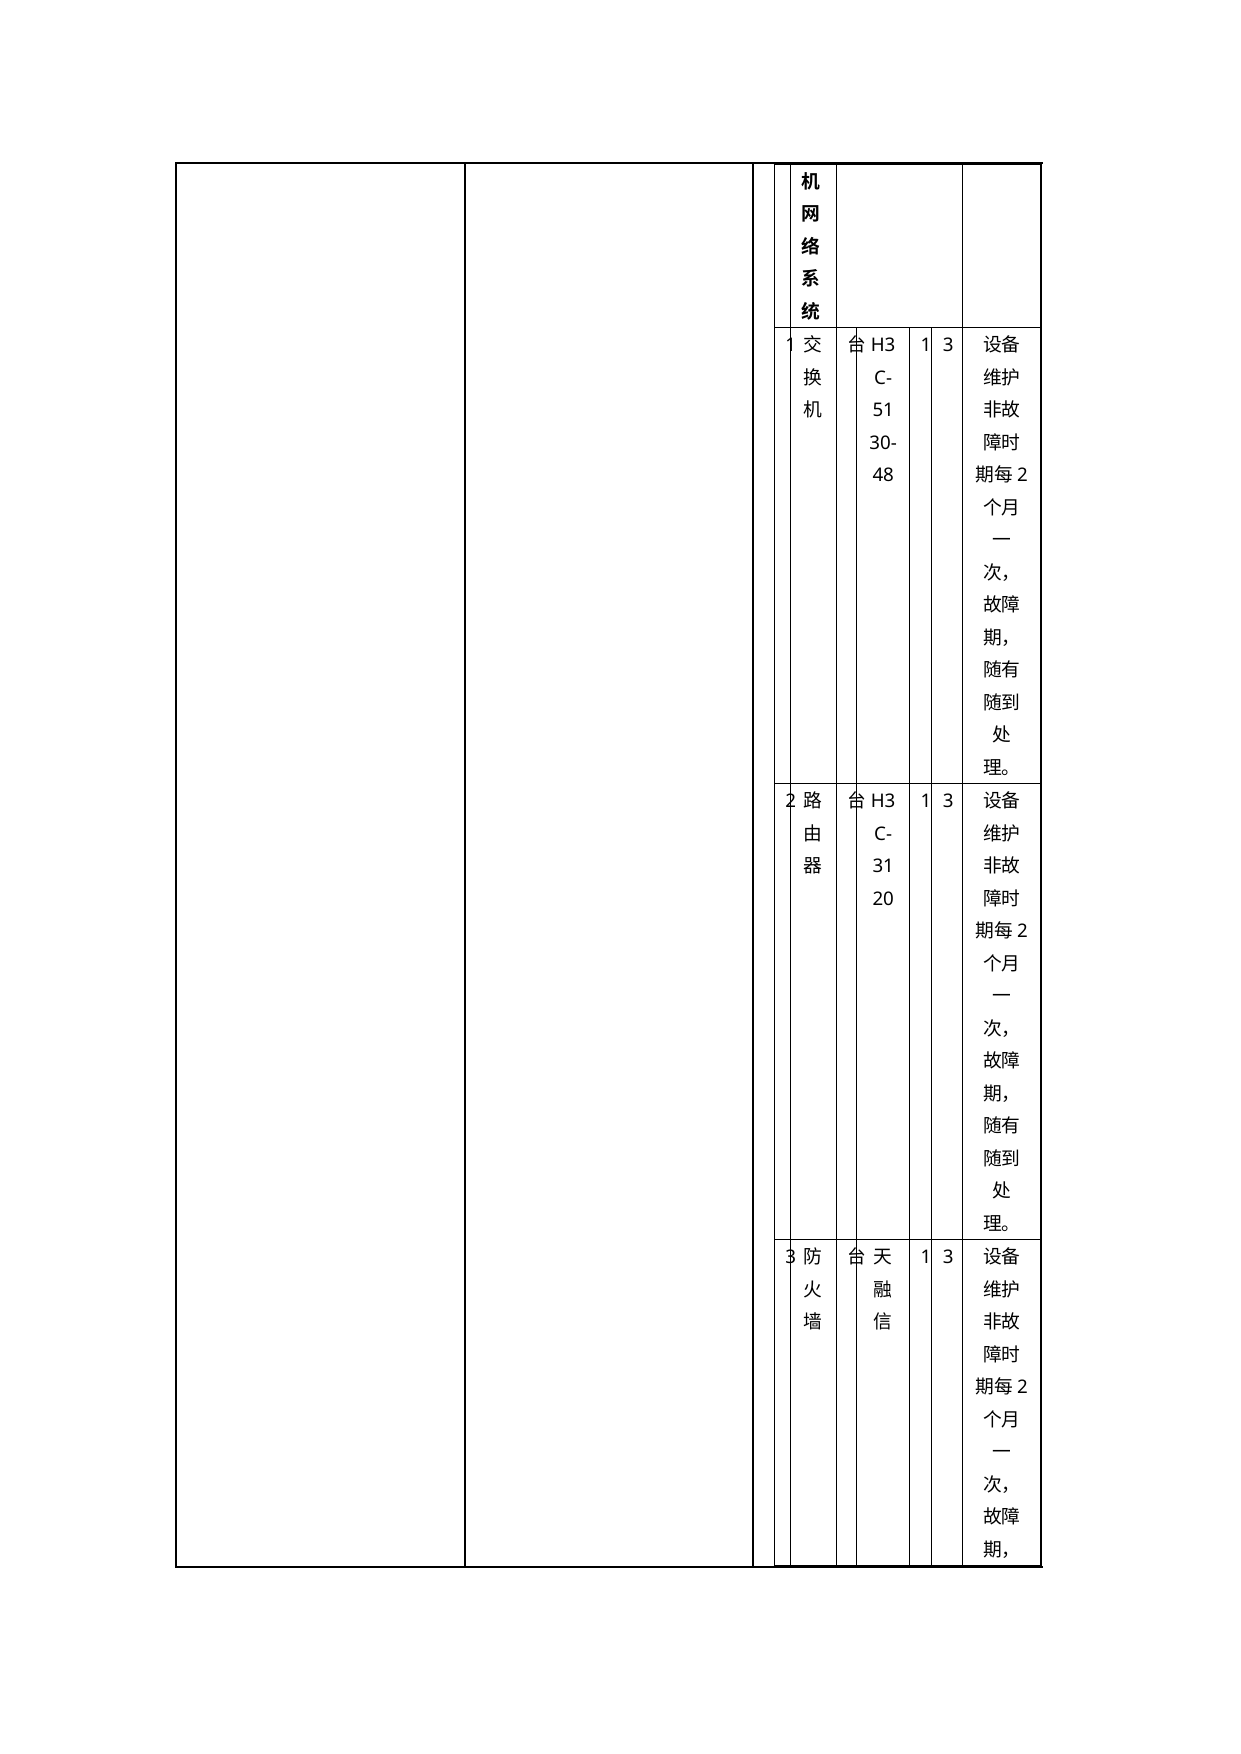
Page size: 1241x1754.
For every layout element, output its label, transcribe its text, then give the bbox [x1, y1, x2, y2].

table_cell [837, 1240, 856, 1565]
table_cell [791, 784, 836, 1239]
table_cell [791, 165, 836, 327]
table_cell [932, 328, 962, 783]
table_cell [963, 784, 1040, 1239]
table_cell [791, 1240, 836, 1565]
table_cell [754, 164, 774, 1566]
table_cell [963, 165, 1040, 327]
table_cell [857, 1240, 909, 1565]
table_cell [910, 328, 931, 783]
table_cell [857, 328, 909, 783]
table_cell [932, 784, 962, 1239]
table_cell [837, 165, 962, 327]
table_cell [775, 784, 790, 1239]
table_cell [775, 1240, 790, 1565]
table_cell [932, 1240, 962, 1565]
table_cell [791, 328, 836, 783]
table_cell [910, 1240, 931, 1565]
table_cell 1 [177, 164, 464, 1566]
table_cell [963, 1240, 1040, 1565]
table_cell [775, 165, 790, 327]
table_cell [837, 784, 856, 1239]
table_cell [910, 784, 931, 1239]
table_cell [466, 164, 752, 1566]
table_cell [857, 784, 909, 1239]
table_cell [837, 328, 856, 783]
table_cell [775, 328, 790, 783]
